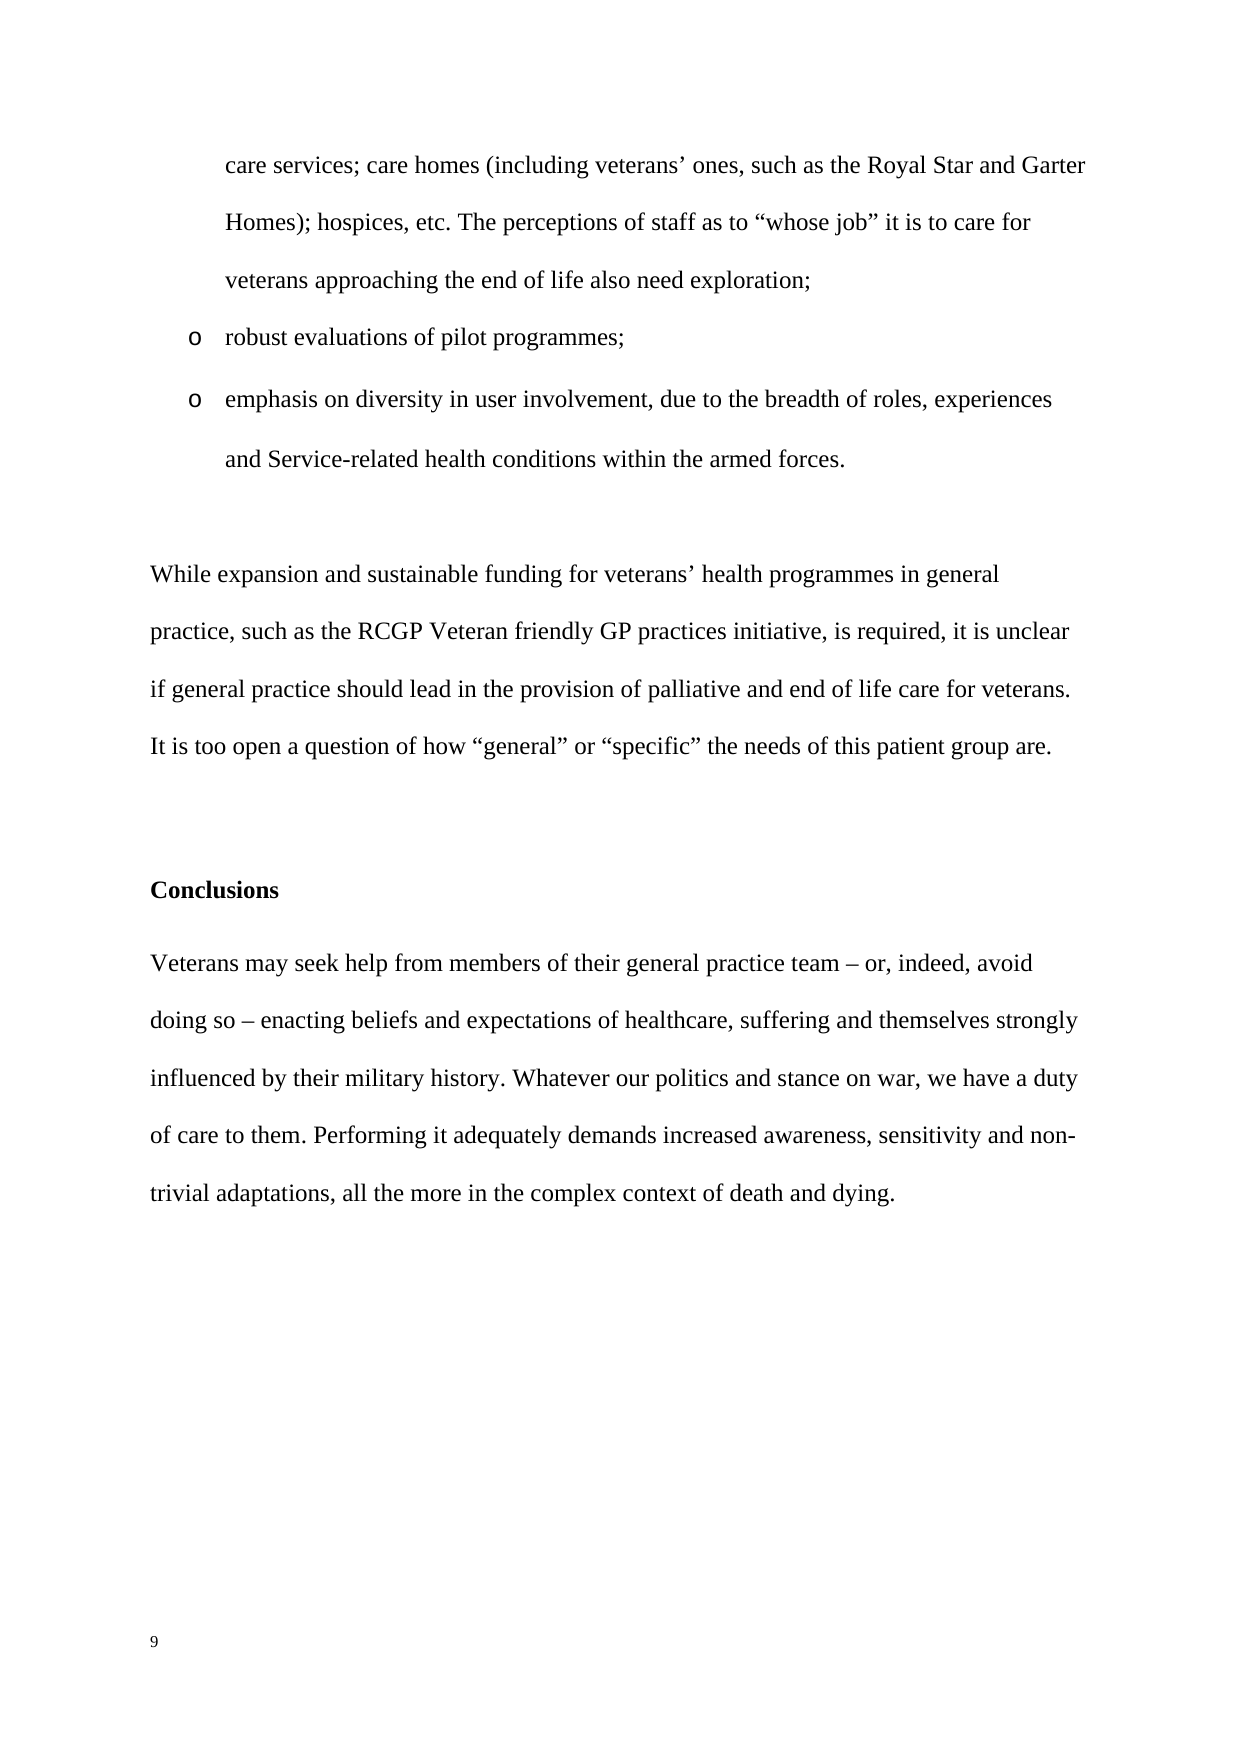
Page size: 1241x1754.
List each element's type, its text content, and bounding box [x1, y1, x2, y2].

list robust evaluations of pilot programmes; [187, 322, 1090, 353]
subtitle Conclusions [150, 875, 1090, 904]
text Veterans may seek help from members of their general practice team – or, indeed, avoid doing so – enacting beliefs and expectations of healthcare, suffering and themselves strongly influenced by their military history. Whatever our politics and stance on war, we have a duty of care to them. Performing it adequately demands increased awareness, sensitivity and non-trivial adaptations, all the more in the complex context of death and dying. [150, 948, 1090, 1206]
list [187, 150, 1090, 294]
list emphasis on diversity in user involvement, due to the breadth of roles, experiences and Service-related health conditions within the armed forces. [187, 384, 1090, 472]
text While expansion and sustainable funding for veterans’ health programmes in general practice, such as the RCGP Veteran friendly GP practices initiative, is required, it is unclear if general practice should lead in the provision of palliative and end of life care for veterans. It is too open a question of how “general” or “specific” the needs of this patient group are. [150, 559, 1090, 760]
